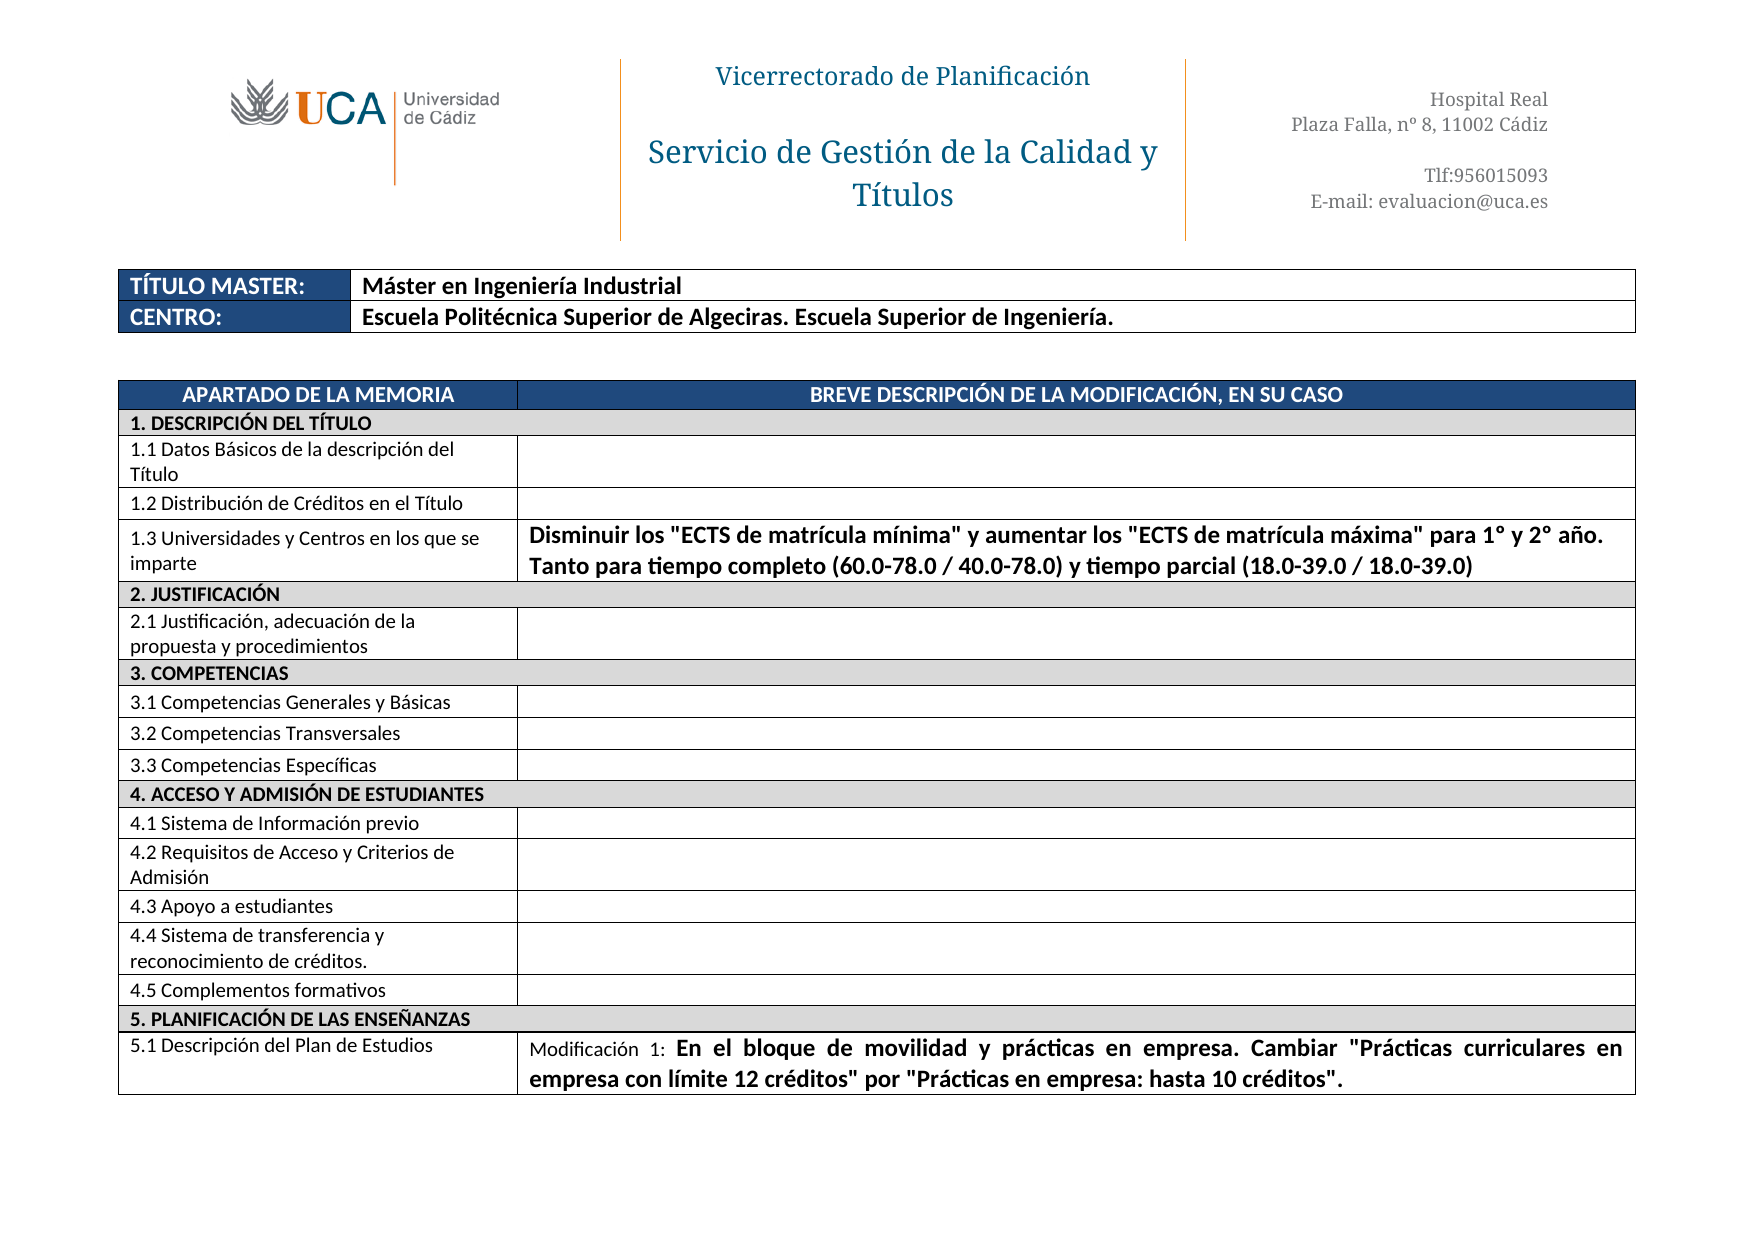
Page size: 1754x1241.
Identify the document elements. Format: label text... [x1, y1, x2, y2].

table_cell 3.1 Competencias Generales y Básicas [119, 686, 517, 717]
table_cell [518, 839, 1635, 890]
table_cell 5.1 Descripción del Plan de Estudios [119, 1033, 517, 1093]
table_cell CENTRO: [119, 301, 350, 332]
table_cell 4.5 Complementos formativos [119, 975, 517, 1005]
table_cell [518, 808, 1635, 838]
table_cell 3.2 Competencias Transversales [119, 718, 517, 748]
table_cell Modificación 1: En el bloque de movilidad y prácticas en empresa. Cambiar "Prácticas curriculares en empresa con límite 12 créditos" por "Prácticas en empresa: hasta 10 créditos". [518, 1033, 1635, 1093]
table_cell 4.1 Sistema de Información previo [119, 808, 517, 838]
table_cell Escuela Politécnica Superior de Algeciras. Escuela Superior de Ingeniería. [351, 301, 1635, 332]
table_cell [518, 608, 1635, 659]
table_cell [518, 750, 1635, 780]
table_header BREVE DESCRIPCIÓN DE LA MODIFICACIÓN, EN SU CASO [518, 381, 1635, 409]
table_cell [518, 891, 1635, 922]
table_cell 1. DESCRIPCIÓN DEL TÍTULO [119, 410, 1635, 435]
table_cell 2. JUSTIFICACIÓN [119, 582, 1635, 607]
table_header APARTADO DE LA MEMORIA [119, 381, 517, 409]
table_cell [518, 488, 1635, 518]
table_cell 1.2 Distribución de Créditos en el Título [119, 488, 517, 518]
table_cell [518, 975, 1635, 1005]
table_cell 3.3 Competencias Específicas [119, 750, 517, 780]
table_cell 5. PLANIFICACIÓN DE LAS ENSEÑANZAS [119, 1006, 1635, 1031]
table_cell 4.2 Requisitos de Acceso y Criterios de Admisión [119, 839, 517, 890]
table_cell 4. ACCESO Y ADMISIÓN DE ESTUDIANTES [119, 781, 1635, 807]
table_cell 1.3 Universidades y Centros en los que se imparte [119, 520, 517, 581]
picture [228, 74, 504, 190]
table_cell [518, 686, 1635, 717]
table_header Máster en Ingeniería Industrial [351, 270, 1635, 300]
table_cell [518, 718, 1635, 748]
table_cell Disminuir los "ECTS de matrícula mínima" y aumentar los "ECTS de matrícula máxima" para 1º y 2º año. Tanto para tiempo completo (60.0-78.0 / 40.0-78.0) y tiempo parcial (18.0-39.0 / 18.0-39.0) [518, 520, 1635, 581]
table_cell 4.3 Apoyo a estudiantes [119, 891, 517, 922]
table_cell [518, 436, 1635, 487]
table_cell 4.4 Sistema de transferencia y reconocimiento de créditos. [119, 923, 517, 973]
table_cell [518, 923, 1635, 973]
table_cell 3. COMPETENCIAS [119, 660, 1635, 685]
table_header TÍTULO MASTER: [119, 270, 350, 300]
table_cell 2.1 Justificación, adecuación de la propuesta y procedimientos [119, 608, 517, 659]
table_cell 1.1 Datos Básicos de la descripción del Título [119, 436, 517, 487]
